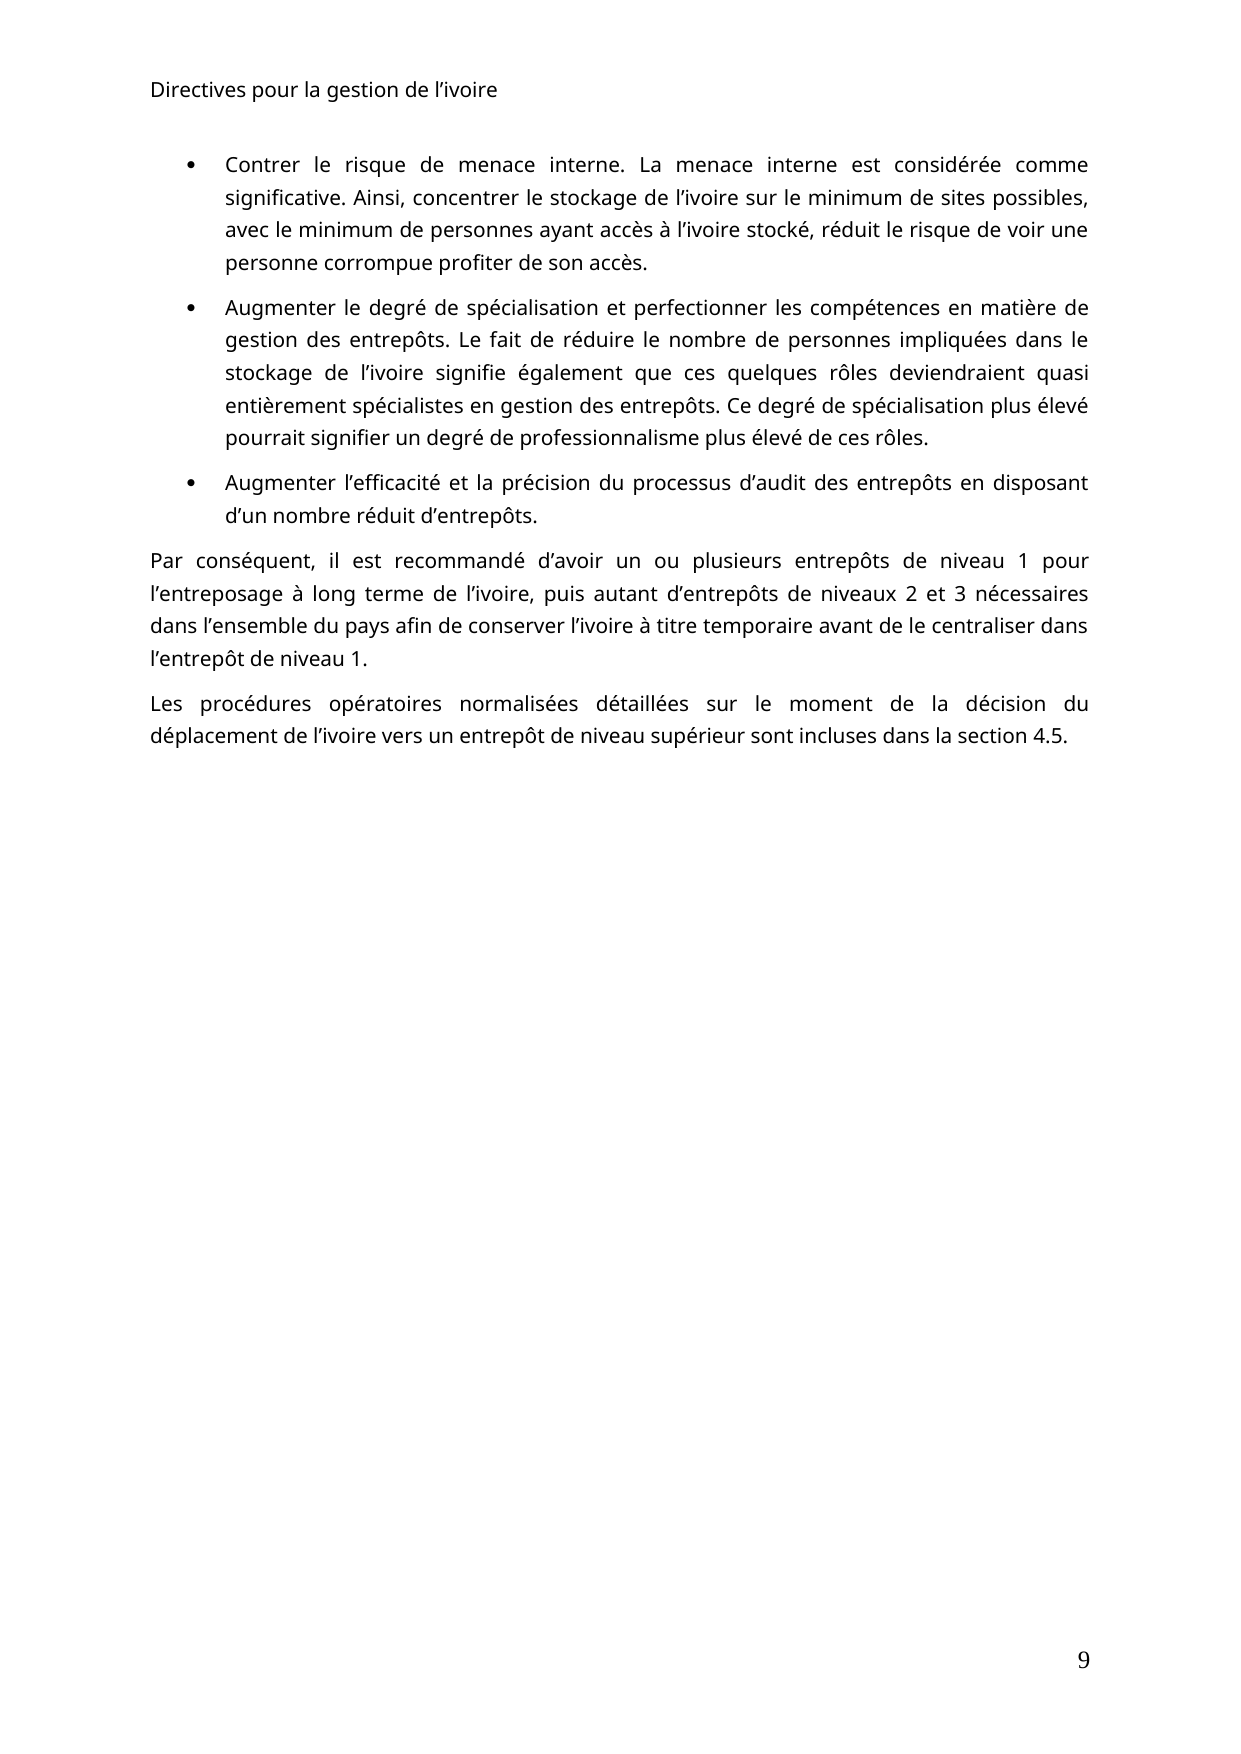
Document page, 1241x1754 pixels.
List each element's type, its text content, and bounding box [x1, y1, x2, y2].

text Par conséquent, il est recommandé d’avoir un ou plusieurs entrepôts de niveau 1 pour l’entreposage à long terme de l’ivoire, puis autant d’entrepôts de niveaux 2 et 3 nécessaires dans l’ensemble du pays afin de conserver l’ivoire à titre temporaire avant de le centraliser dans l’entrepôt de niveau 1. [150, 546, 1090, 672]
list Augmenter le degré de spécialisation et perfectionner les compétences en matière de gestion des entrepôts. Le fait de réduire le nombre de personnes impliquées dans le stockage de l’ivoire signifie également que ces quelques rôles deviendraient quasi entièrement spécialistes en gestion des entrepôts. Ce degré de spécialisation plus élevé pourrait signifier un degré de professionnalisme plus élevé de ces rôles. [187, 293, 1090, 452]
list Augmenter l’efficacité et la précision du processus d’audit des entrepôts en disposant d’un nombre réduit d’entrepôts. [187, 468, 1090, 529]
list Contrer le risque de menace interne. La menace interne est considérée comme significative. Ainsi, concentrer le stockage de l’ivoire sur le minimum de sites possibles, avec le minimum de personnes ayant accès à l’ivoire stocké, réduit le risque de voir une personne corrompue profiter de son accès. [187, 150, 1090, 276]
text Les procédures opératoires normalisées détaillées sur le moment de la décision du déplacement de l’ivoire vers un entrepôt de niveau supérieur sont incluses dans la section 4.5. [150, 689, 1090, 750]
